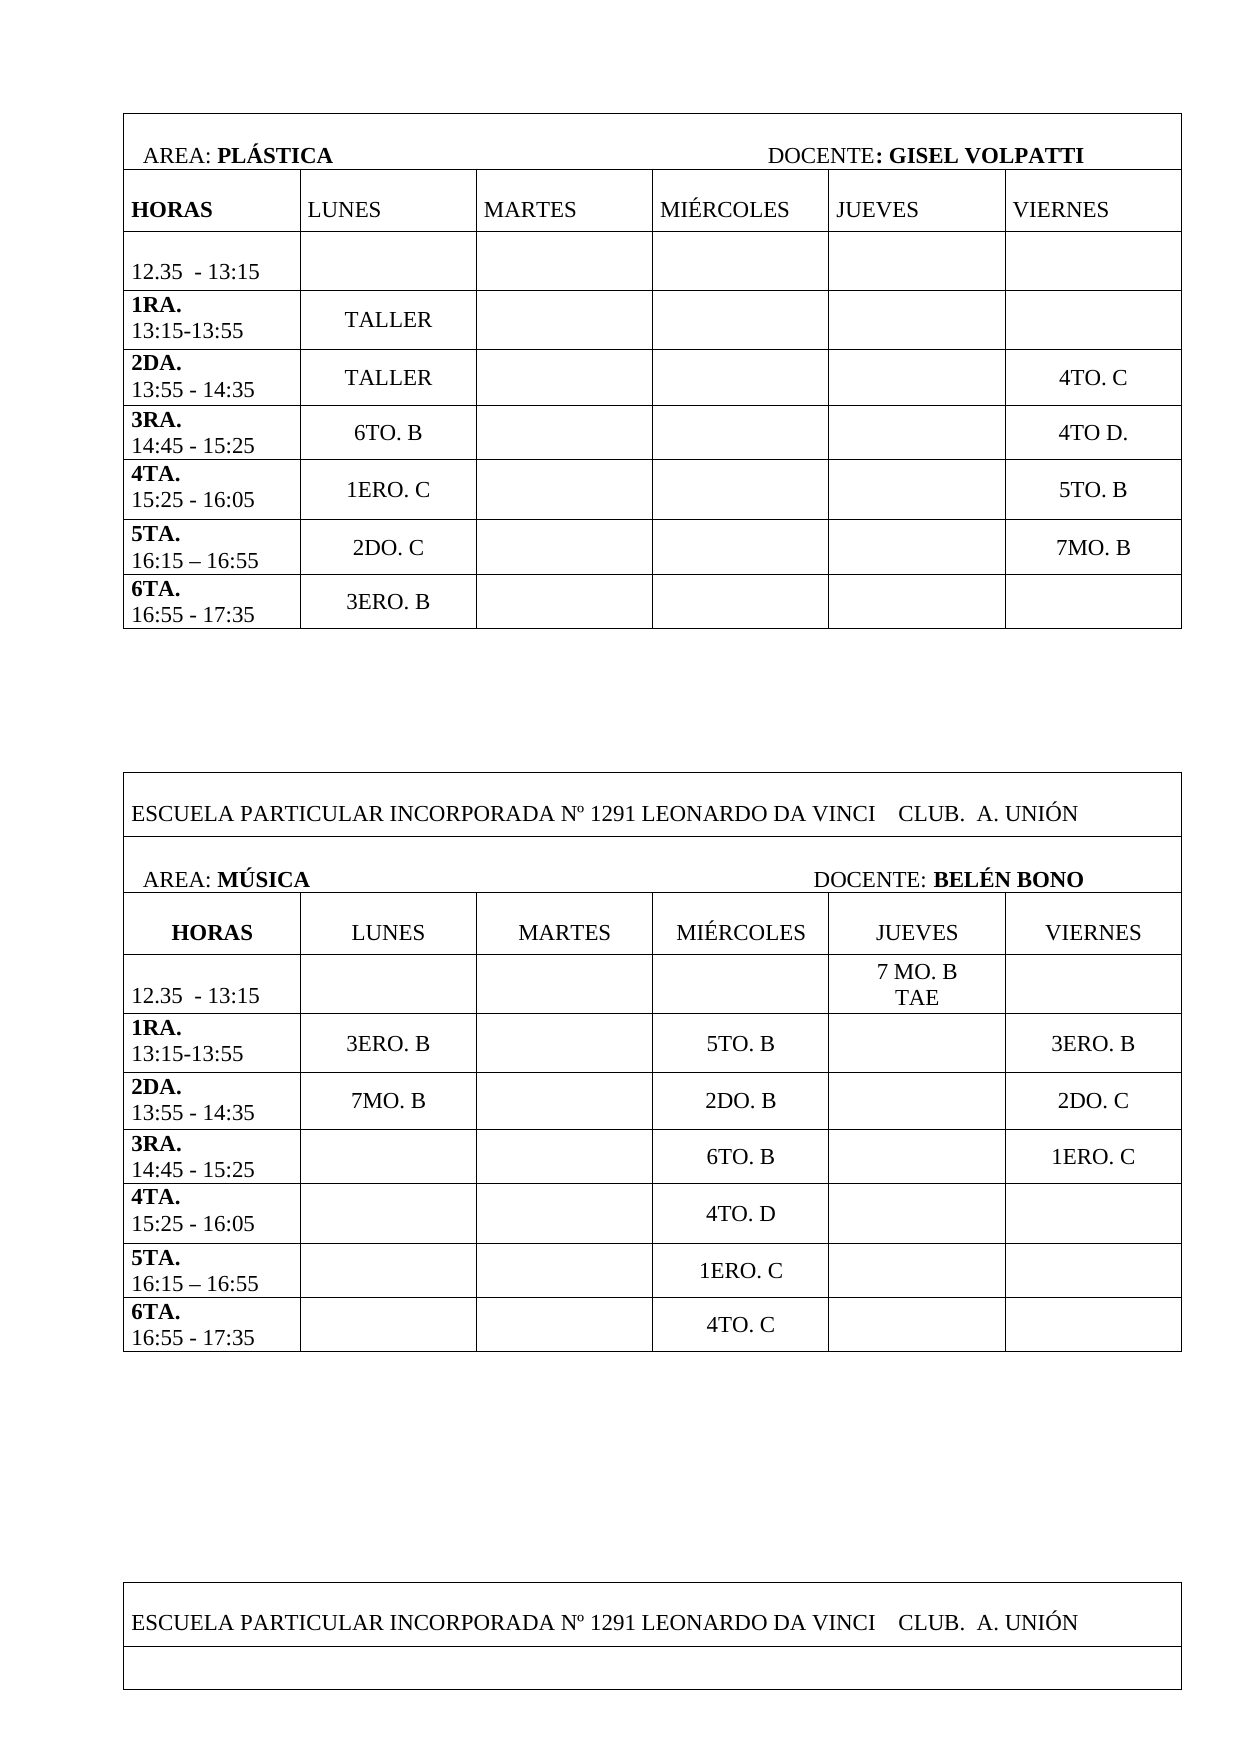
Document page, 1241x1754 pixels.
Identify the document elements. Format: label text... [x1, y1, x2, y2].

table_cell 2DA. 13:55 - 14:35 [124, 350, 300, 405]
table_cell 3RA. 14:45 - 15:25 [124, 406, 300, 459]
table_cell 4TO. C [653, 1298, 828, 1351]
table_cell [829, 1244, 1005, 1297]
table_cell MIÉRCOLES [653, 170, 828, 231]
table_cell 5TA. 16:15 – 16:55 [124, 520, 300, 574]
table_cell [477, 1130, 652, 1182]
table_cell 1RA. 13:15-13:55 [124, 1014, 300, 1072]
table_cell 6TA. 16:55 - 17:35 [124, 575, 300, 627]
table_cell 4TO D. [1006, 406, 1181, 459]
table_cell [1006, 291, 1181, 348]
table_cell 6TO. B [653, 1130, 828, 1182]
table_cell 5TO. B [1006, 460, 1181, 519]
table_cell [477, 955, 652, 1013]
table_cell 4TA. 15:25 - 16:05 [124, 1184, 300, 1243]
table_cell 1ERO. C [653, 1244, 828, 1297]
table_cell [301, 232, 476, 290]
table_cell 3ERO. B [301, 575, 476, 627]
table_cell JUEVES [829, 893, 1005, 954]
table_cell TALLER [301, 350, 476, 405]
table_cell [653, 460, 828, 519]
table_cell [829, 520, 1005, 574]
table_cell [477, 1244, 652, 1297]
table_cell 1ERO. C [1006, 1130, 1181, 1182]
table_cell LUNES [301, 893, 476, 954]
table_cell [477, 460, 652, 519]
table_cell AREA: PLÁSTICA DOCENTE: GISEL VOLPATTI [124, 114, 1181, 168]
table_cell 6TA. 16:55 - 17:35 [124, 1298, 300, 1351]
table_cell [477, 575, 652, 627]
table_cell [301, 1244, 476, 1297]
table_cell AREA: MÚSICA DOCENTE: BELÉN BONO [124, 837, 1181, 892]
table_cell [301, 955, 476, 1013]
table_cell [301, 1298, 476, 1351]
table_cell [477, 350, 652, 405]
table_cell 4TO. C [1006, 350, 1181, 405]
table_cell [829, 1184, 1005, 1243]
table_cell [477, 406, 652, 459]
table_cell [1006, 575, 1181, 627]
table_cell [477, 1298, 652, 1351]
table_cell VIERNES [1006, 893, 1181, 954]
table_cell MIÉRCOLES [653, 893, 828, 954]
table_cell 5TA. 16:15 – 16:55 [124, 1244, 300, 1297]
table_cell HORAS [124, 170, 300, 231]
table_cell [653, 520, 828, 574]
table_cell 2DA. 13:55 - 14:35 [124, 1073, 300, 1129]
table_cell [829, 406, 1005, 459]
table_cell [653, 406, 828, 459]
table_cell MARTES [477, 893, 652, 954]
table_cell [829, 1073, 1005, 1129]
table_header ESCUELA PARTICULAR INCORPORADA Nº 1291 LEONARDO DA VINCI CLUB. A. UNIÓN [124, 1583, 1181, 1646]
table_cell [1006, 1298, 1181, 1351]
table_cell 3ERO. B [301, 1014, 476, 1072]
table_cell TALLER [301, 291, 476, 348]
table_cell 2DO. C [301, 520, 476, 574]
table_cell [1006, 232, 1181, 290]
table_cell [301, 1130, 476, 1182]
table_cell [477, 1014, 652, 1072]
table_cell 4TA. 15:25 - 16:05 [124, 460, 300, 519]
table_cell [1006, 1244, 1181, 1297]
table_cell JUEVES [829, 170, 1005, 231]
table_cell [829, 1130, 1005, 1182]
table_cell 7MO. B [1006, 520, 1181, 574]
table_cell [1006, 955, 1181, 1013]
table_cell LUNES [301, 170, 476, 231]
table_cell [477, 1073, 652, 1129]
table_cell [477, 232, 652, 290]
table_header ESCUELA PARTICULAR INCORPORADA Nº 1291 LEONARDO DA VINCI CLUB. A. UNIÓN [124, 773, 1181, 836]
table_cell [653, 291, 828, 348]
table_cell 2DO. B [653, 1073, 828, 1129]
table_cell [477, 1184, 652, 1243]
table_cell 3ERO. B [1006, 1014, 1181, 1072]
table_cell 3RA. 14:45 - 15:25 [124, 1130, 300, 1182]
table_cell [653, 232, 828, 290]
table_cell [829, 575, 1005, 627]
table_cell [829, 291, 1005, 348]
table_cell [829, 460, 1005, 519]
table_cell [829, 232, 1005, 290]
table_cell [653, 350, 828, 405]
table_cell 12.35 - 13:15 [124, 232, 300, 290]
table_cell VIERNES [1006, 170, 1181, 231]
table_cell 5TO. B [653, 1014, 828, 1072]
table_cell 4TO. D [653, 1184, 828, 1243]
table_cell 7MO. B [301, 1073, 476, 1129]
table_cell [124, 1647, 1181, 1689]
table_cell [301, 1184, 476, 1243]
table_cell MARTES [477, 170, 652, 231]
table_cell [653, 955, 828, 1013]
table_cell 1ERO. C [301, 460, 476, 519]
table_cell HORAS [124, 893, 300, 954]
table_cell [653, 575, 828, 627]
table_cell [829, 1298, 1005, 1351]
table_cell [477, 291, 652, 348]
table_cell 12.35 - 13:15 [124, 955, 300, 1013]
table_cell 2DO. C [1006, 1073, 1181, 1129]
table_cell [1006, 1184, 1181, 1243]
table_cell [829, 1014, 1005, 1072]
table_cell [829, 350, 1005, 405]
table_cell 6TO. B [301, 406, 476, 459]
table_cell 1RA. 13:15-13:55 [124, 291, 300, 348]
table_cell 7 MO. B TAE [829, 955, 1005, 1013]
table_cell [477, 520, 652, 574]
